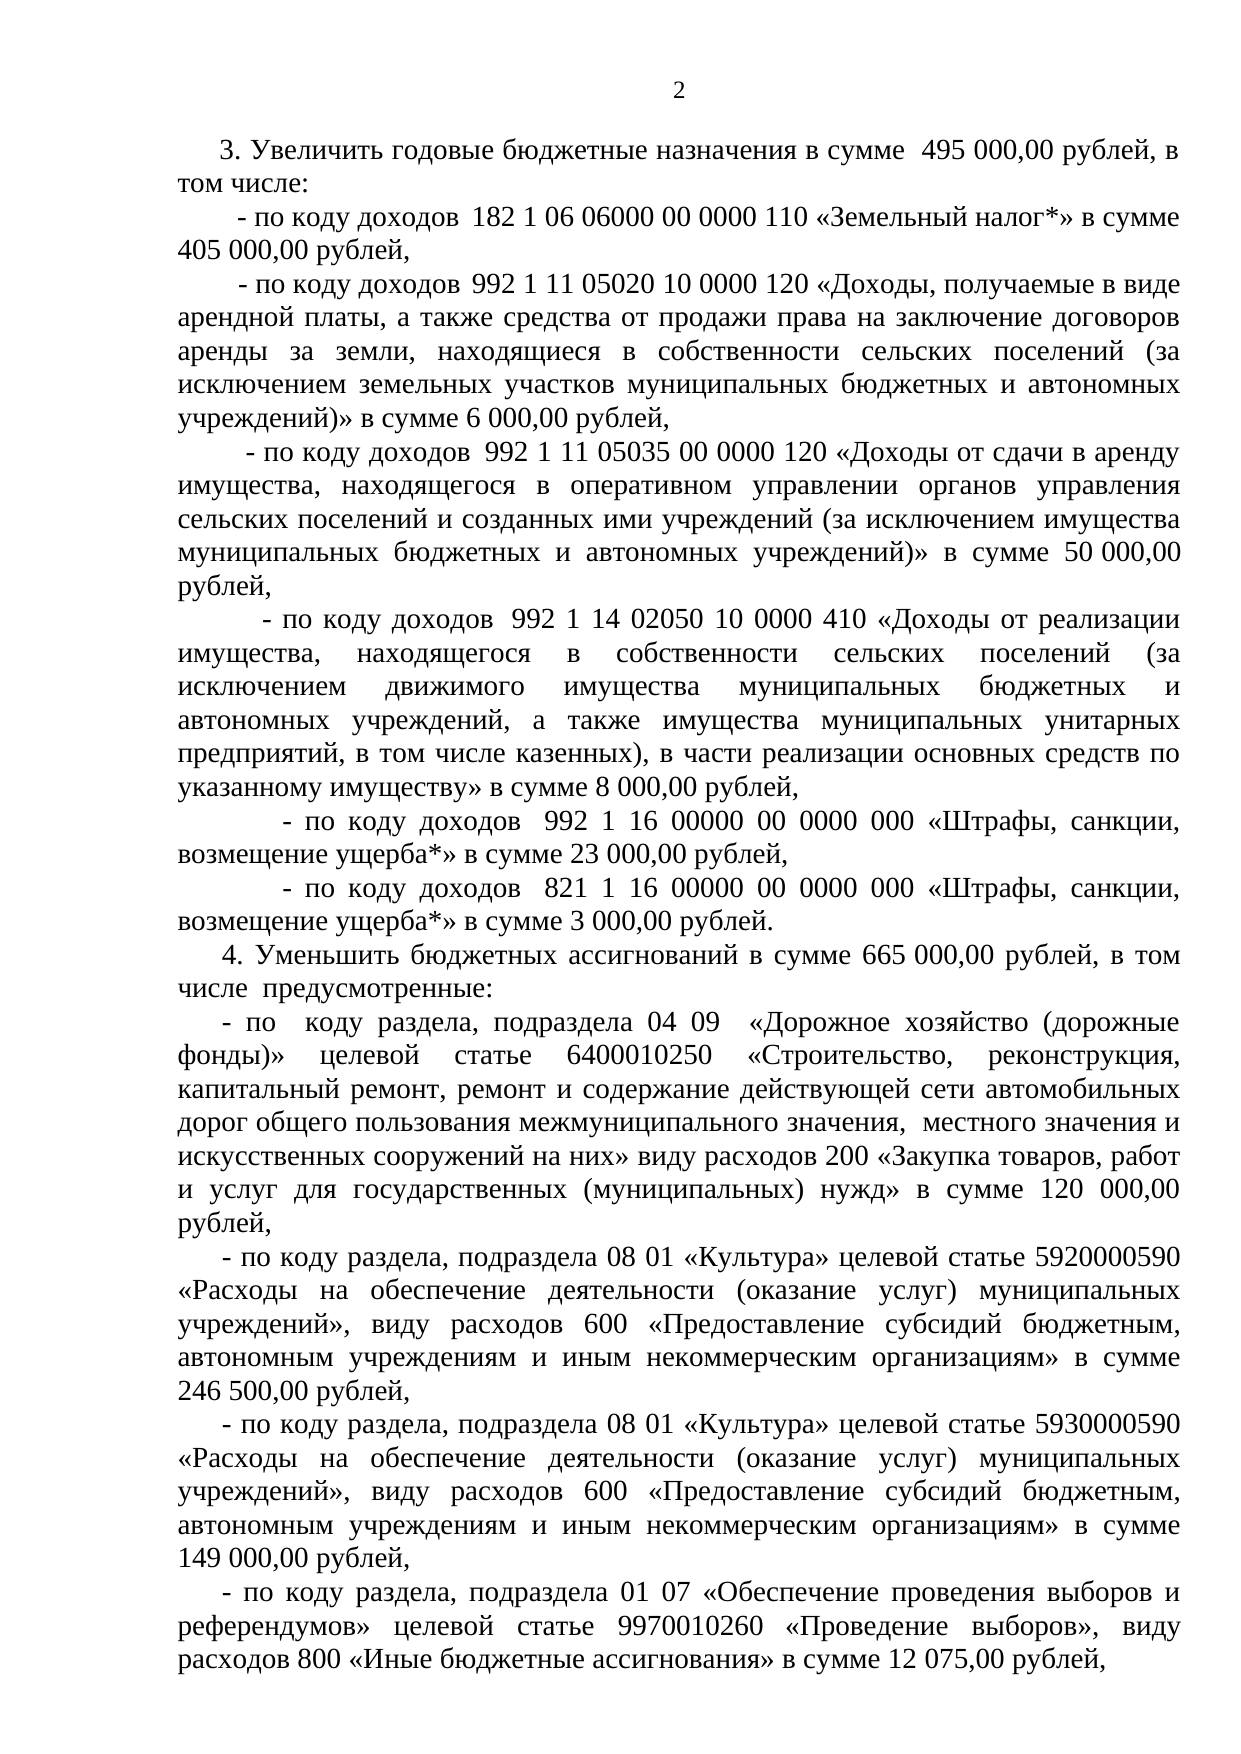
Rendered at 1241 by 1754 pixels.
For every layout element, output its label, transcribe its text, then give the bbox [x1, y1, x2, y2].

text - по коду доходов 182 1 06 06000 00 0000 110 «Земельный налог*» в сумме 405 000,00 рублей, [177, 199, 1181, 266]
text - по коду раздела, подраздела 08 01 «Культура» целевой статье 5930000590 «Расходы на обеспечение деятельности (оказание услуг) муниципальных учреждений», виду расходов 600 «Предоставление субсидий бюджетным, автономным учреждениям и иным некоммерческим организациям» в сумме 149 000,00 рублей, [177, 1406, 1181, 1574]
text - по коду доходов 992 1 11 05020 10 0000 120 «Доходы, получаемые в виде арендной платы, а также средства от продажи права на заключение договоров аренды за земли, находящиеся в собственности сельских поселений (за исключением земельных участков муниципальных бюджетных и автономных учреждений)» в сумме 6 000,00 рублей, [177, 266, 1181, 434]
text - по коду раздела, подраздела 08 01 «Культура» целевой статье 5920000590 «Расходы на обеспечение деятельности (оказание услуг) муниципальных учреждений», виду расходов 600 «Предоставление субсидий бюджетным, автономным учреждениям и иным некоммерческим организациям» в сумме 246 500,00 рублей, [177, 1239, 1181, 1406]
text - по коду доходов 992 1 16 00000 00 0000 000 «Штрафы, санкции, возмещение ущерба*» в сумме 23 000,00 рублей, [177, 803, 1181, 870]
text 3. Увеличить годовые бюджетные назначения в сумме 495 000,00 рублей, в том числе: [177, 132, 1181, 199]
text - по коду раздела, подраздела 04 09 «Дорожное хозяйство (дорожные фонды)» целевой статье 6400010250 «Строительство, реконструкция, капитальный ремонт, ремонт и содержание действующей сети автомобильных дорог общего пользования межмуниципального значения, местного значения и искусственных сооружений на них» виду расходов 200 «Закупка товаров, работ и услуг для государственных (муниципальных) нужд» в сумме 120 000,00 рублей, [177, 1004, 1181, 1239]
text - по коду доходов 821 1 16 00000 00 0000 000 «Штрафы, санкции, возмещение ущерба*» в сумме 3 000,00 рублей. [177, 870, 1181, 937]
text - по коду доходов 992 1 11 05035 00 0000 120 «Доходы от сдачи в аренду имущества, находящегося в оперативном управлении органов управления сельских поселений и созданных ими учреждений (за исключением имущества муниципальных бюджетных и автономных учреждений)» в сумме 50 000,00 рублей, [177, 434, 1181, 601]
text - по коду доходов 992 1 14 02050 10 0000 410 «Доходы от реализации имущества, находящегося в собственности сельских поселений (за исключением движимого имущества муниципальных бюджетных и автономных учреждений, а также имущества муниципальных унитарных предприятий, в том числе казенных), в части реализации основных средств по указанному имуществу» в сумме 8 000,00 рублей, [177, 601, 1181, 803]
text 4. Уменьшить бюджетных ассигнований в сумме 665 000,00 рублей, в том числе предусмотренные: [177, 937, 1181, 1004]
text - по коду раздела, подраздела 01 07 «Обеспечение проведения выборов и референдумов» целевой статье 9970010260 «Проведение выборов», виду расходов 800 «Иные бюджетные ассигнования» в сумме 12 075,00 рублей, [177, 1574, 1181, 1675]
